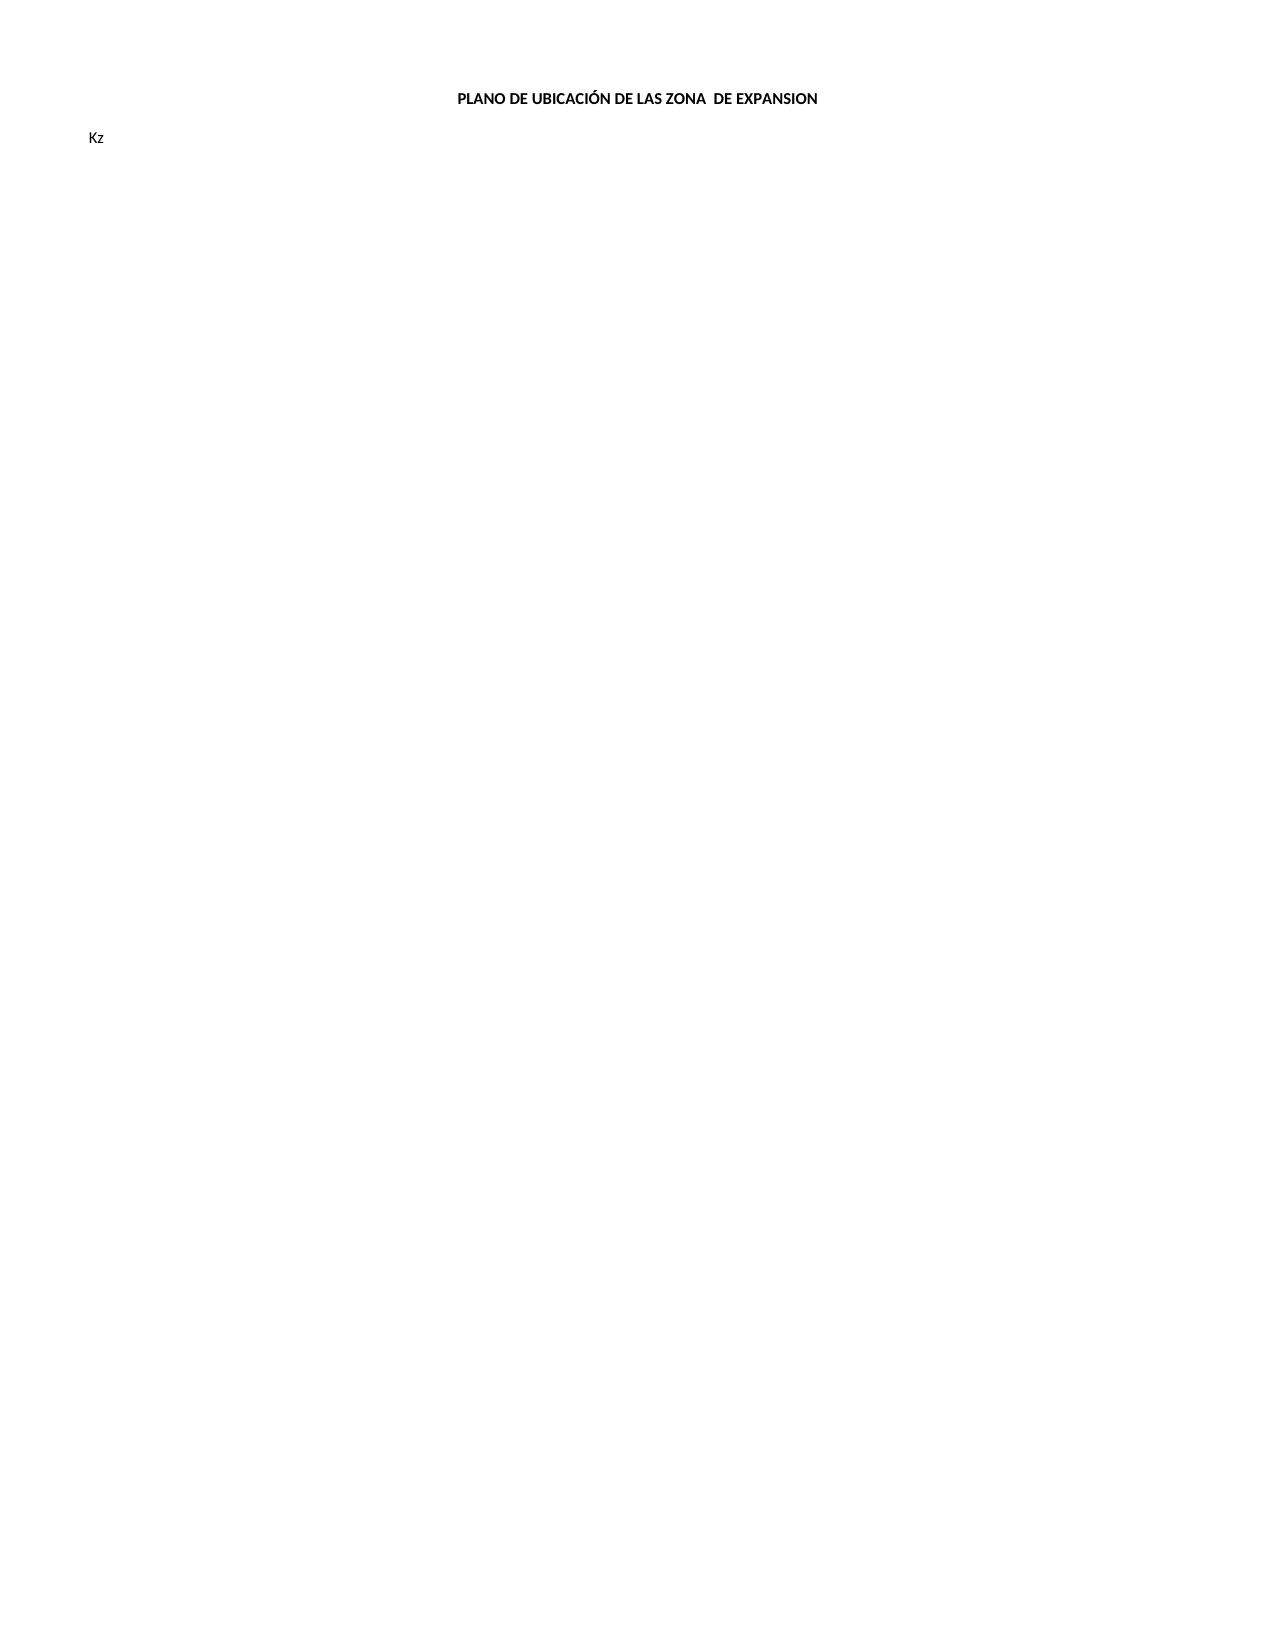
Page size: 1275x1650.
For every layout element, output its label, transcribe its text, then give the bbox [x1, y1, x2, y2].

text PLANO DE UBICACIÓN DE LAS ZONA DE EXPANSION [89, 89, 1186, 109]
text Kz [89, 127, 1186, 147]
